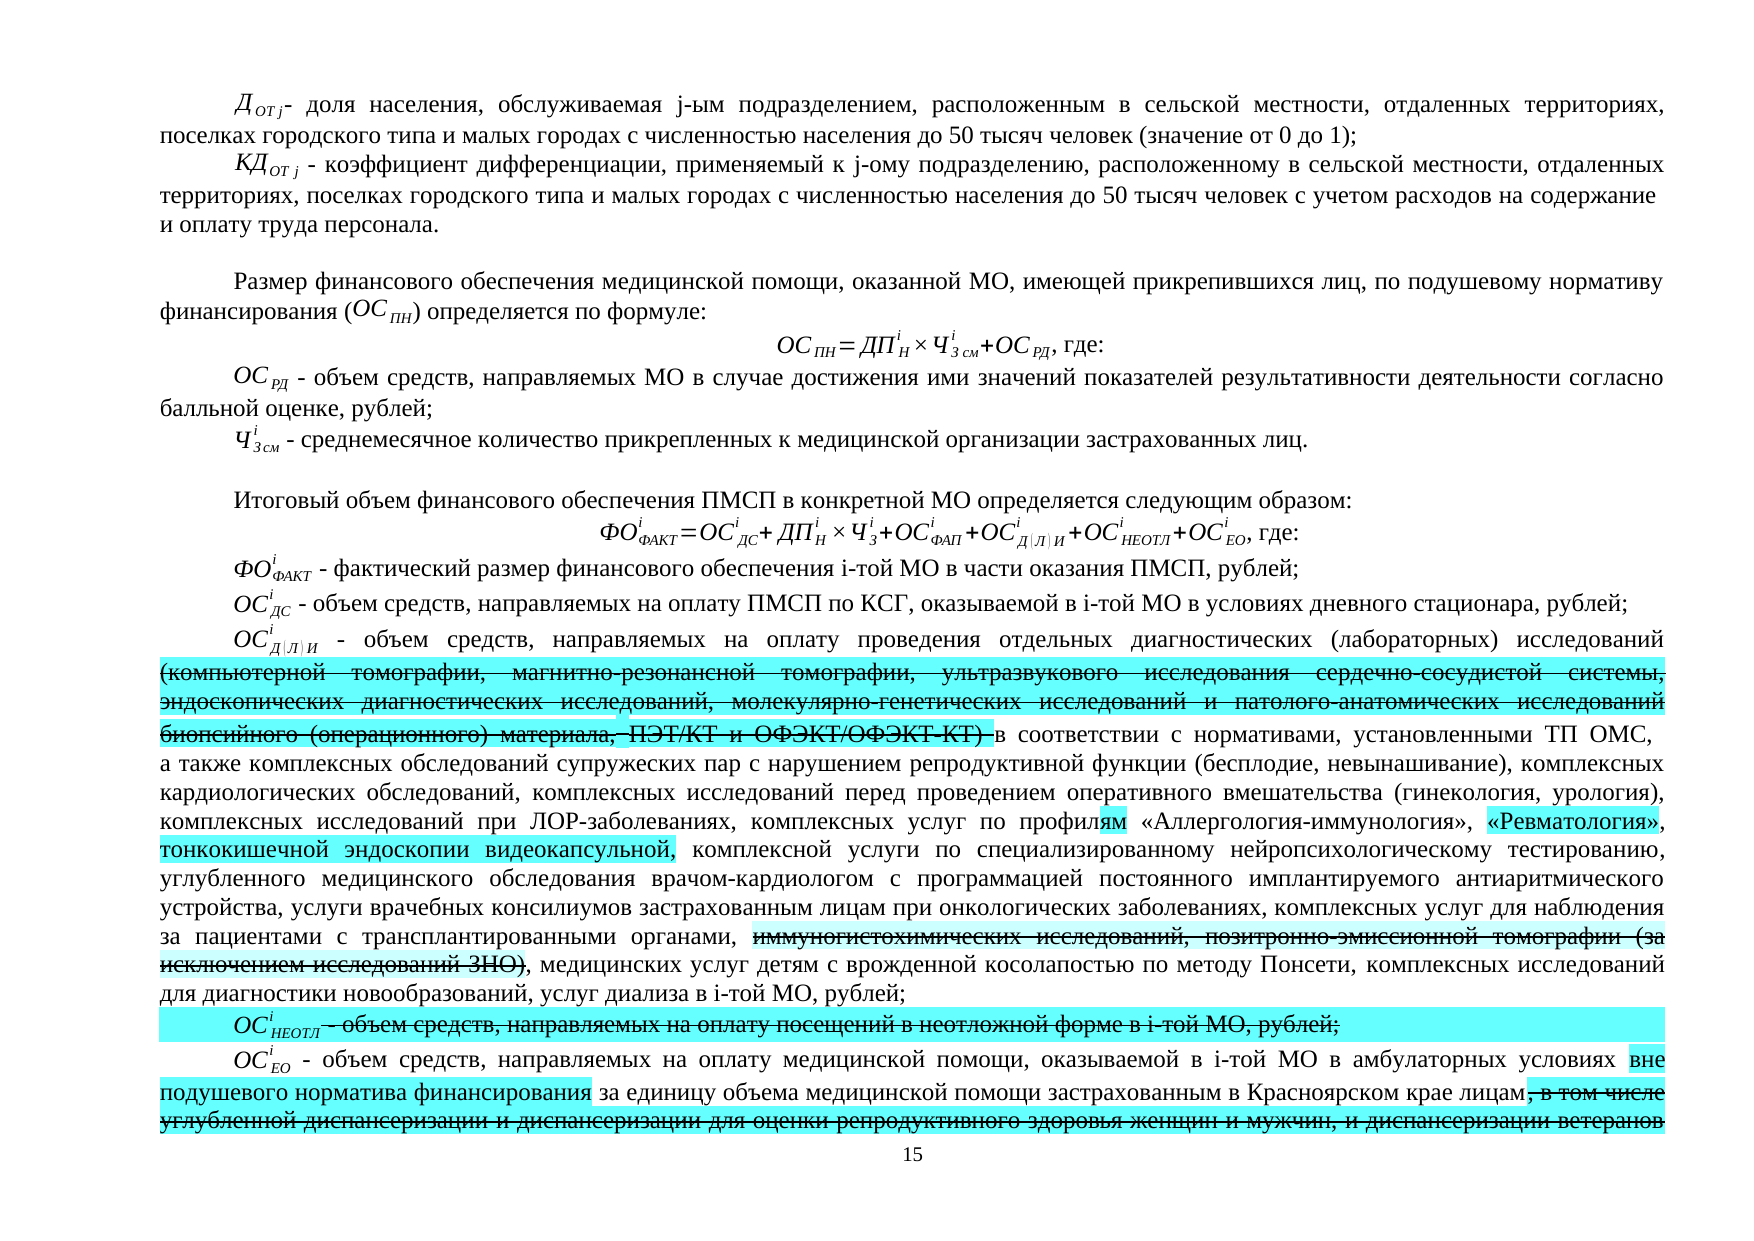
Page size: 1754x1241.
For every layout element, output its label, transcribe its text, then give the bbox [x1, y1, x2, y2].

text - доля населения, обслуживаемая j-ым подразделением, расположенным в сельской местности, отдаленных территориях, поселках городского типа и малых городах с численностью населения до 50 тысяч человек (значение от 0 до 1); [159, 89, 1665, 149]
text - объем средств, направляемых на оплату посещений в неотложной форме в i-той МО, рублей; [159, 1007, 1665, 1042]
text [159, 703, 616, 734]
text Итоговый объем финансового обеспечения ПМСП в конкретной МО определяется следующим образом: [159, 485, 1665, 514]
text - объем средств, направляемых МО в случае достижения ими значений показателей результативности деятельности согласно балльной оценке, рублей; [159, 361, 1665, 421]
text - среднемесячное количество прикрепленных к медицинской организации застрахованных лиц. [159, 421, 1665, 456]
text , где: [159, 326, 1665, 361]
text - коэффициент дифференциации, применяемый к j-ому подразделению, расположенному в сельской местности, отдаленных территориях, поселках городского типа и малых городах с численностью населения до 50 тысяч человек с учетом расходов на содержание и оплату труда персонала. [159, 149, 1665, 238]
text - объем средств, направляемых на оплату проведения отдельных диагностических (лабораторных) исследований (компьютерной томографии, магнитно-резонансной томографии, ультразвукового исследования сердечно-сосудистой системы, эндоскопических диагностических исследований, молекулярно-генетических исследований и патолого-анатомических исследований биопсийного (операционного) материала, ПЭТ/КТ и ОФЭКТ/ОФЭКТ-КТ) в соответствии с нормативами, установленными ТП ОМС, а также комплексных обследований супружеских пар с нарушением репродуктивной функции (бесплодие, невынашивание), комплексных кардиологических обследований, комплексных исследований перед проведением оперативного вмешательства (гинекология, урология), комплексных исследований при ЛОР-заболеваниях, комплексных услуг по профилям «Аллергология-иммунология», «Ревматология», тонкокишечной эндоскопии видеокапсульной, комплексной услуги по специализированному нейропсихологическому тестированию, углубленного медицинского обследования врачом-кардиологом с программацией постоянного имплантируемого антиаритмического устройства, услуги врачебных консилиумов застрахованным лицам при онкологических заболеваниях, комплексных услуг для наблюдения за пациентами с трансплантированными органами, иммуногистохимических исследований, позитронно-эмиссионной томографии (за исключением исследований ЗНО), медицинских услуг детям с врожденной косолапостью по методу Понсети, комплексных исследований для диагностики новообразований, услуг диализа в i-той МО, рублей; [159, 715, 1665, 1007]
text - фактический размер финансового обеспечения i-той МО в части оказания ПМСП, рублей; [159, 551, 1665, 586]
text - объем средств, направляемых на оплату ПМСП по КСГ, оказываемой в i-той МО в условиях дневного стационара, рублей; [159, 586, 1665, 620]
text Размер финансового обеспечения медицинской помощи, оказанной МО, имеющей прикрепившихся лиц, по подушевому нормативу финансирования () определяется по формуле: [159, 266, 1665, 326]
text , где: [159, 514, 1665, 551]
